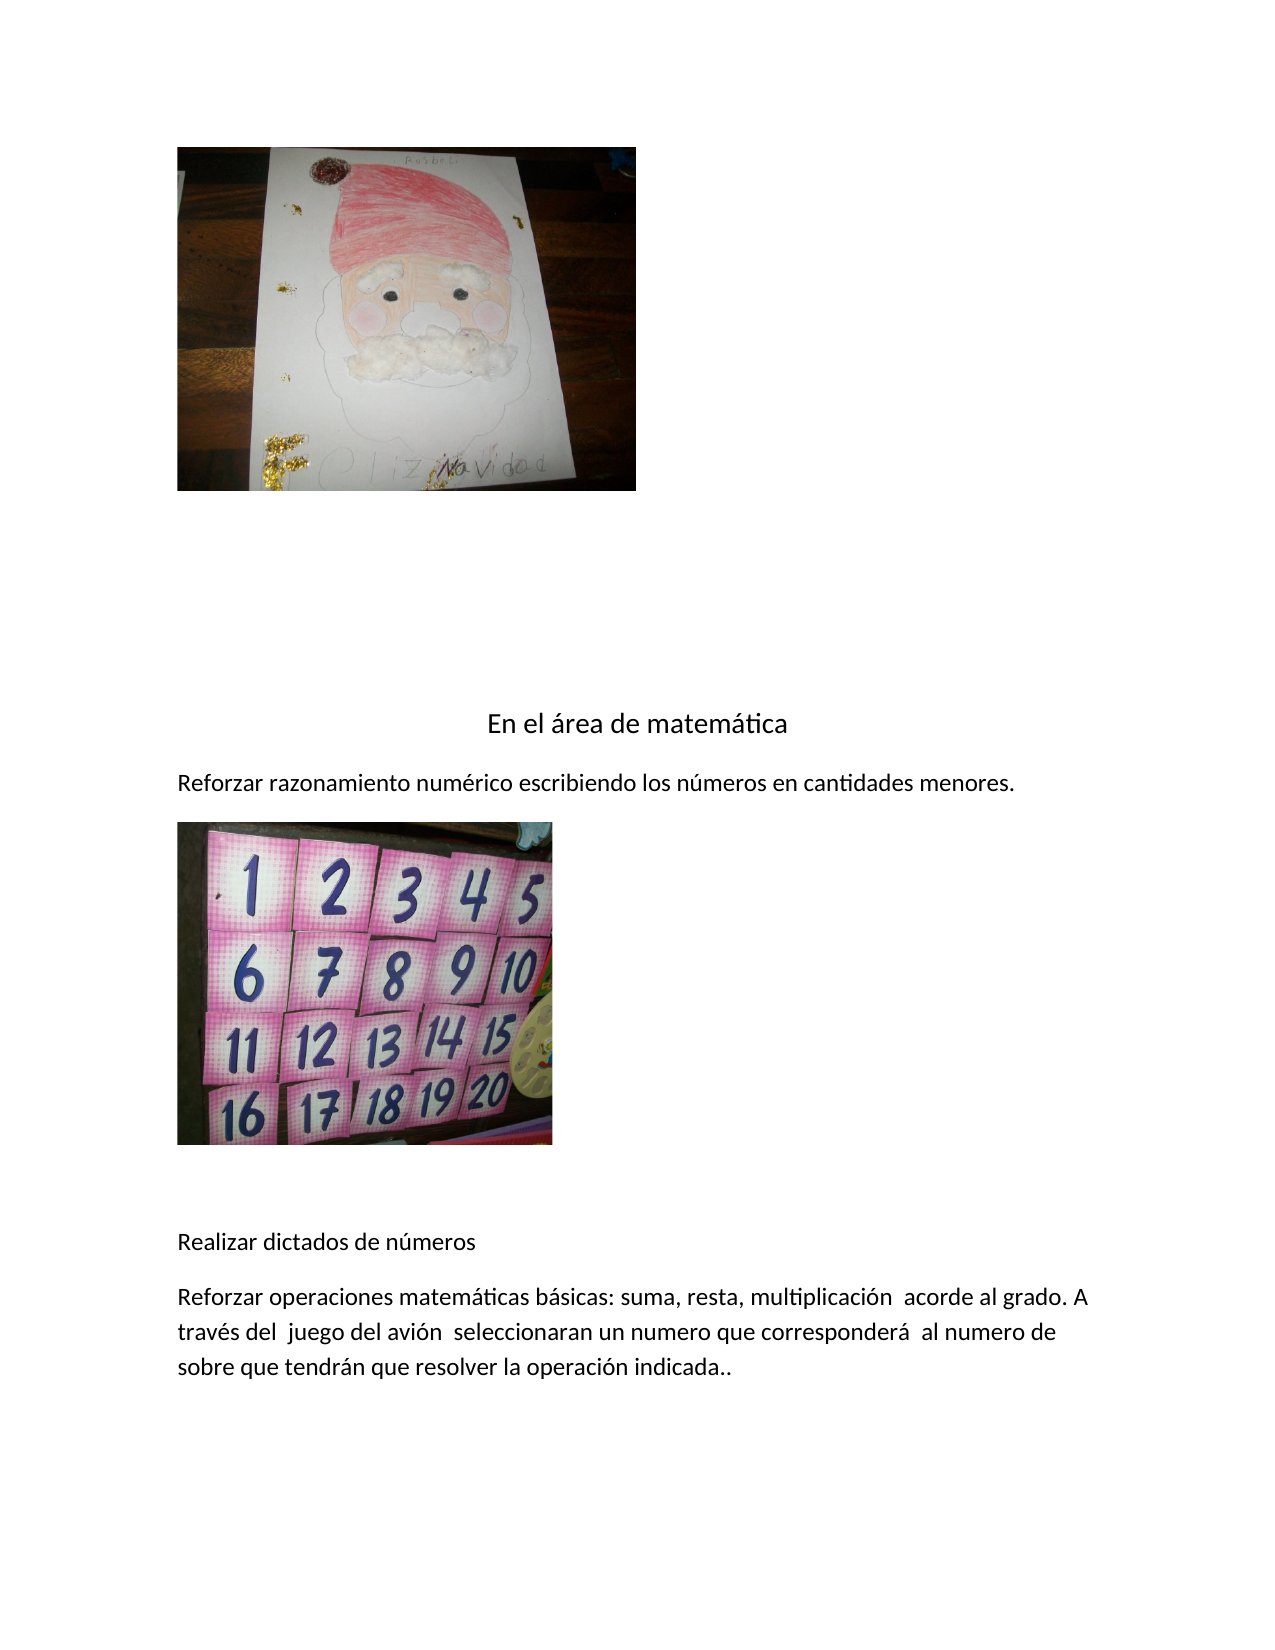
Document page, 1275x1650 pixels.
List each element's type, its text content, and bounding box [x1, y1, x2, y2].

picture [177, 147, 636, 491]
text En el área de matemática [177, 705, 1098, 741]
text Reforzar razonamiento numérico escribiendo los números en cantidades menores. [177, 767, 1098, 797]
text Reforzar operaciones matemáticas básicas: suma, resta, multiplicación acorde al grado. A través del juego del avión seleccionaran un numero que corresponderá al numero de sobre que tendrán que resolver la operación indicada.. [177, 1282, 1098, 1382]
text Realizar dictados de números [177, 1226, 1098, 1256]
picture [177, 822, 553, 1145]
